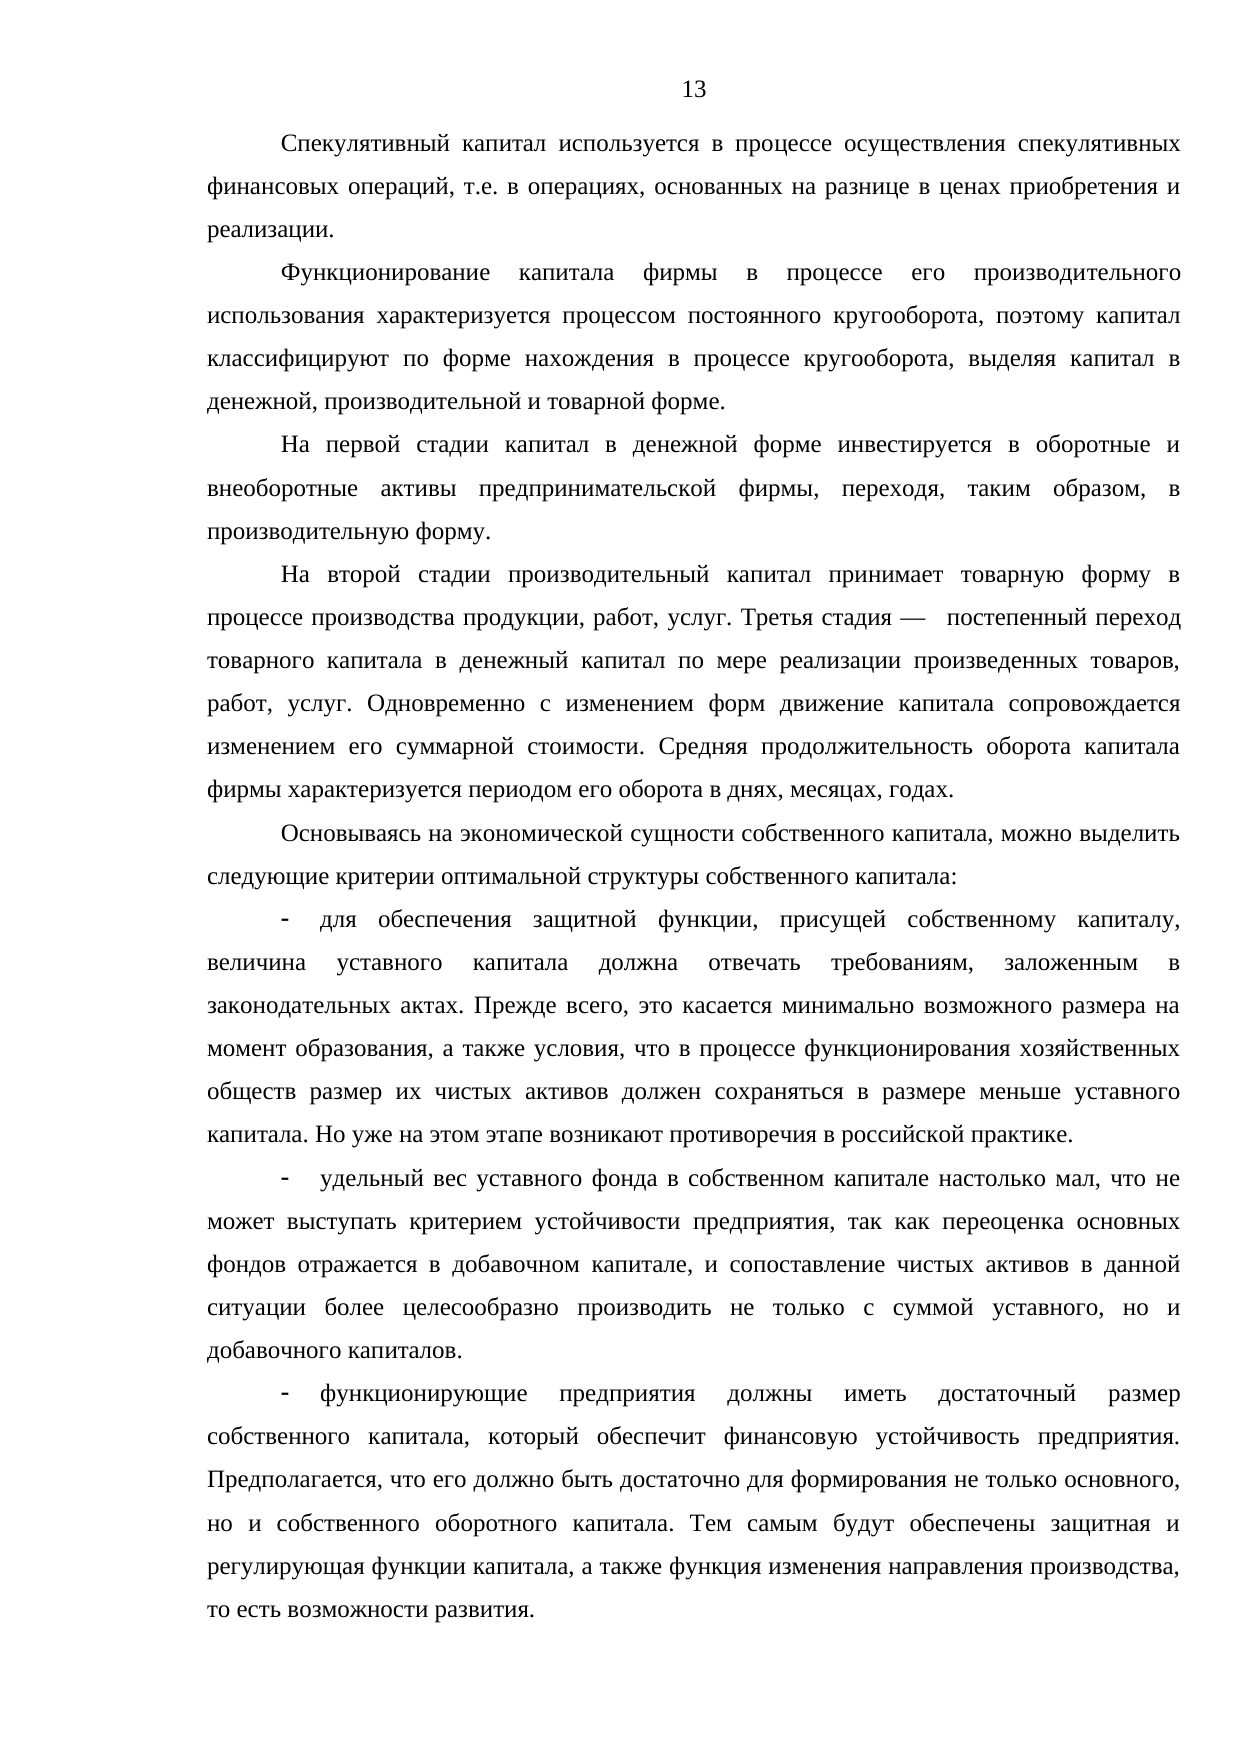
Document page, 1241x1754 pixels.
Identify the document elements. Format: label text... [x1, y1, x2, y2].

text На первой стадии капитал в денежной форме инвестируется в оборотные и внеоборотные активы предпринимательской фирмы, переходя, таким образом, в производительную форму. [207, 429, 1181, 544]
list функционирующие предприятия должны иметь достаточный размер собственного капитала, который обеспечит финансовую устойчивость предприятия. Предполагается, что его должно быть достаточно для формирования не только основного, но и собственного оборотного капитала. Тем самым будут обеспечены защитная и регулирующая функции капитала, а также функция изменения направления производства, то есть возможности развития. [207, 1378, 1181, 1623]
text Основываясь на экономической сущности собственного капитала, можно выделить следующие критерии оптимальной структуры собственного капитала: [207, 818, 1181, 889]
list удельный вес уставного фонда в собственном капитале настолько мал, что не может выступать критерием устойчивости предприятия, так как переоценка основных фондов отражается в добавочном капитале, и сопоставление чистых активов в данной ситуации более целесообразно производить не только с суммой уставного, но и добавочного капиталов. [207, 1163, 1181, 1364]
text На второй стадии производительный капитал принимает товарную форму в процессе производства продукции, работ, услуг. Третья стадия — постепенный переход товарного капитала в денежный капитал по мере реализации произведенных товаров, работ, услуг. Одновременно с изменением форм движение капитала сопровождается изменением его суммарной стоимости. Средняя продолжительность оборота капитала фирмы характеризуется периодом его оборота в днях, месяцах, годах. [207, 559, 1181, 803]
text Спекулятивный капитал используется в процессе осуществления спекулятивных финансовых операций, т.е. в операциях, основанных на разнице в ценах приобретения и реализации. [207, 128, 1181, 243]
list для обеспечения защитной функции, присущей собственному капиталу, величина уставного капитала должна отвечать требованиям, заложенным в законодательных актах. Прежде всего, это касается минимально возможного размера на момент образования, а также условия, что в процессе функционирования хозяйственных обществ размер их чистых активов должен сохраняться в размере меньше уставного капитала. Но уже на этом этапе возникают противоречия в российской практике. [207, 904, 1181, 1148]
text Функционирование капитала фирмы в процессе его производительного использования характеризуется процессом постоянного кругооборота, поэтому капитал классифицируют по форме нахождения в процессе кругооборота, выделяя капитал в денежной, производительной и товарной форме. [207, 257, 1181, 415]
